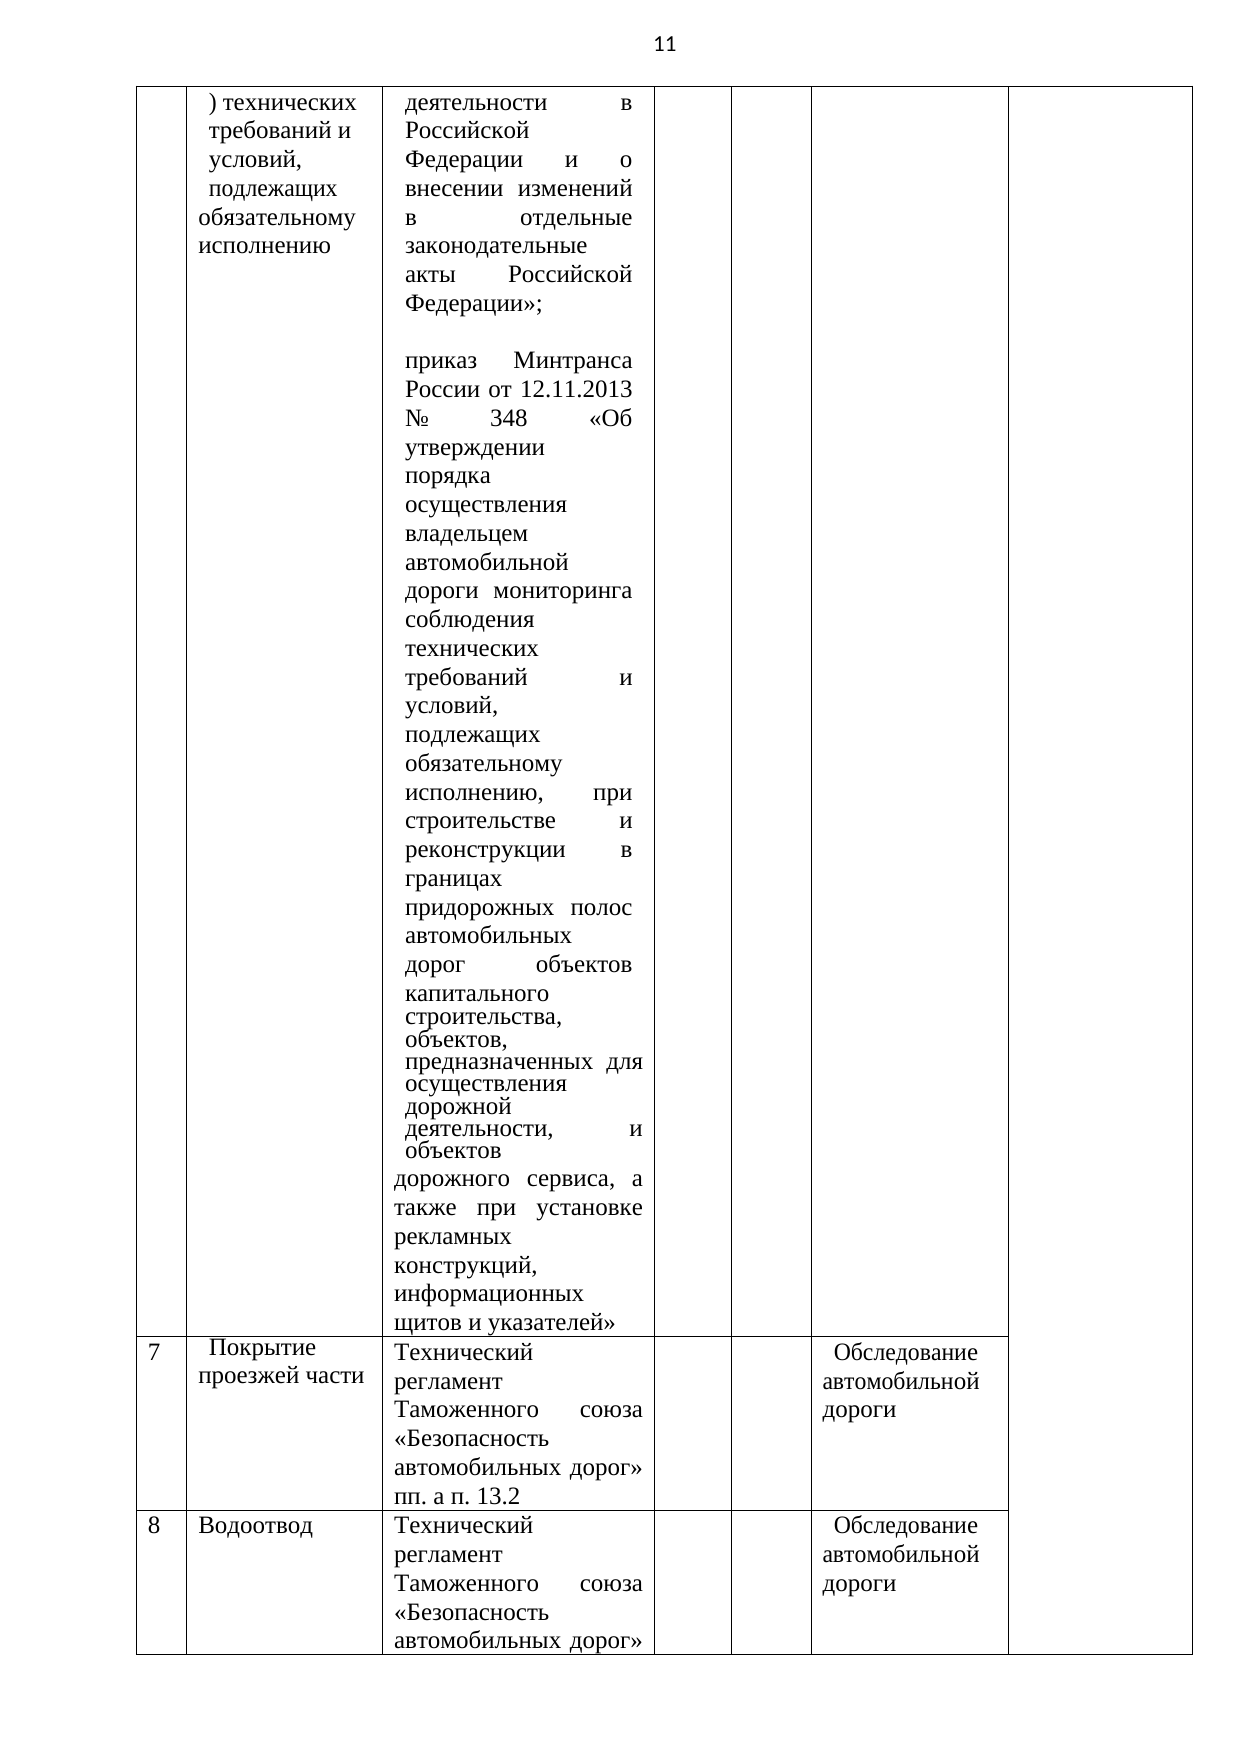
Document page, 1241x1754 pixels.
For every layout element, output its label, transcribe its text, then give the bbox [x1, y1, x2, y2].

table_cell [812, 1511, 1008, 1654]
table_cell Водоотвод [187, 1511, 382, 1654]
table_cell [732, 1337, 811, 1509]
table_cell Покрытие проезжей части [187, 1337, 382, 1509]
table_cell 7 [137, 1337, 186, 1509]
table_cell [655, 1511, 731, 1654]
table_cell [655, 1337, 731, 1509]
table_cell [383, 87, 654, 1336]
table_cell [655, 87, 731, 1336]
table_cell Обследование автомобильной дороги [812, 1337, 1008, 1509]
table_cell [812, 87, 1008, 1336]
table_cell [732, 1511, 811, 1654]
table_cell 8 [137, 1511, 186, 1654]
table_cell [187, 87, 382, 1336]
table_cell [732, 87, 811, 1336]
table_cell 6 [137, 87, 186, 1336]
table_cell Технический регламент Таможенного союза «Безопасность автомобильных дорог» пп. а п. 13.2 [383, 1337, 654, 1509]
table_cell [383, 1511, 654, 1654]
